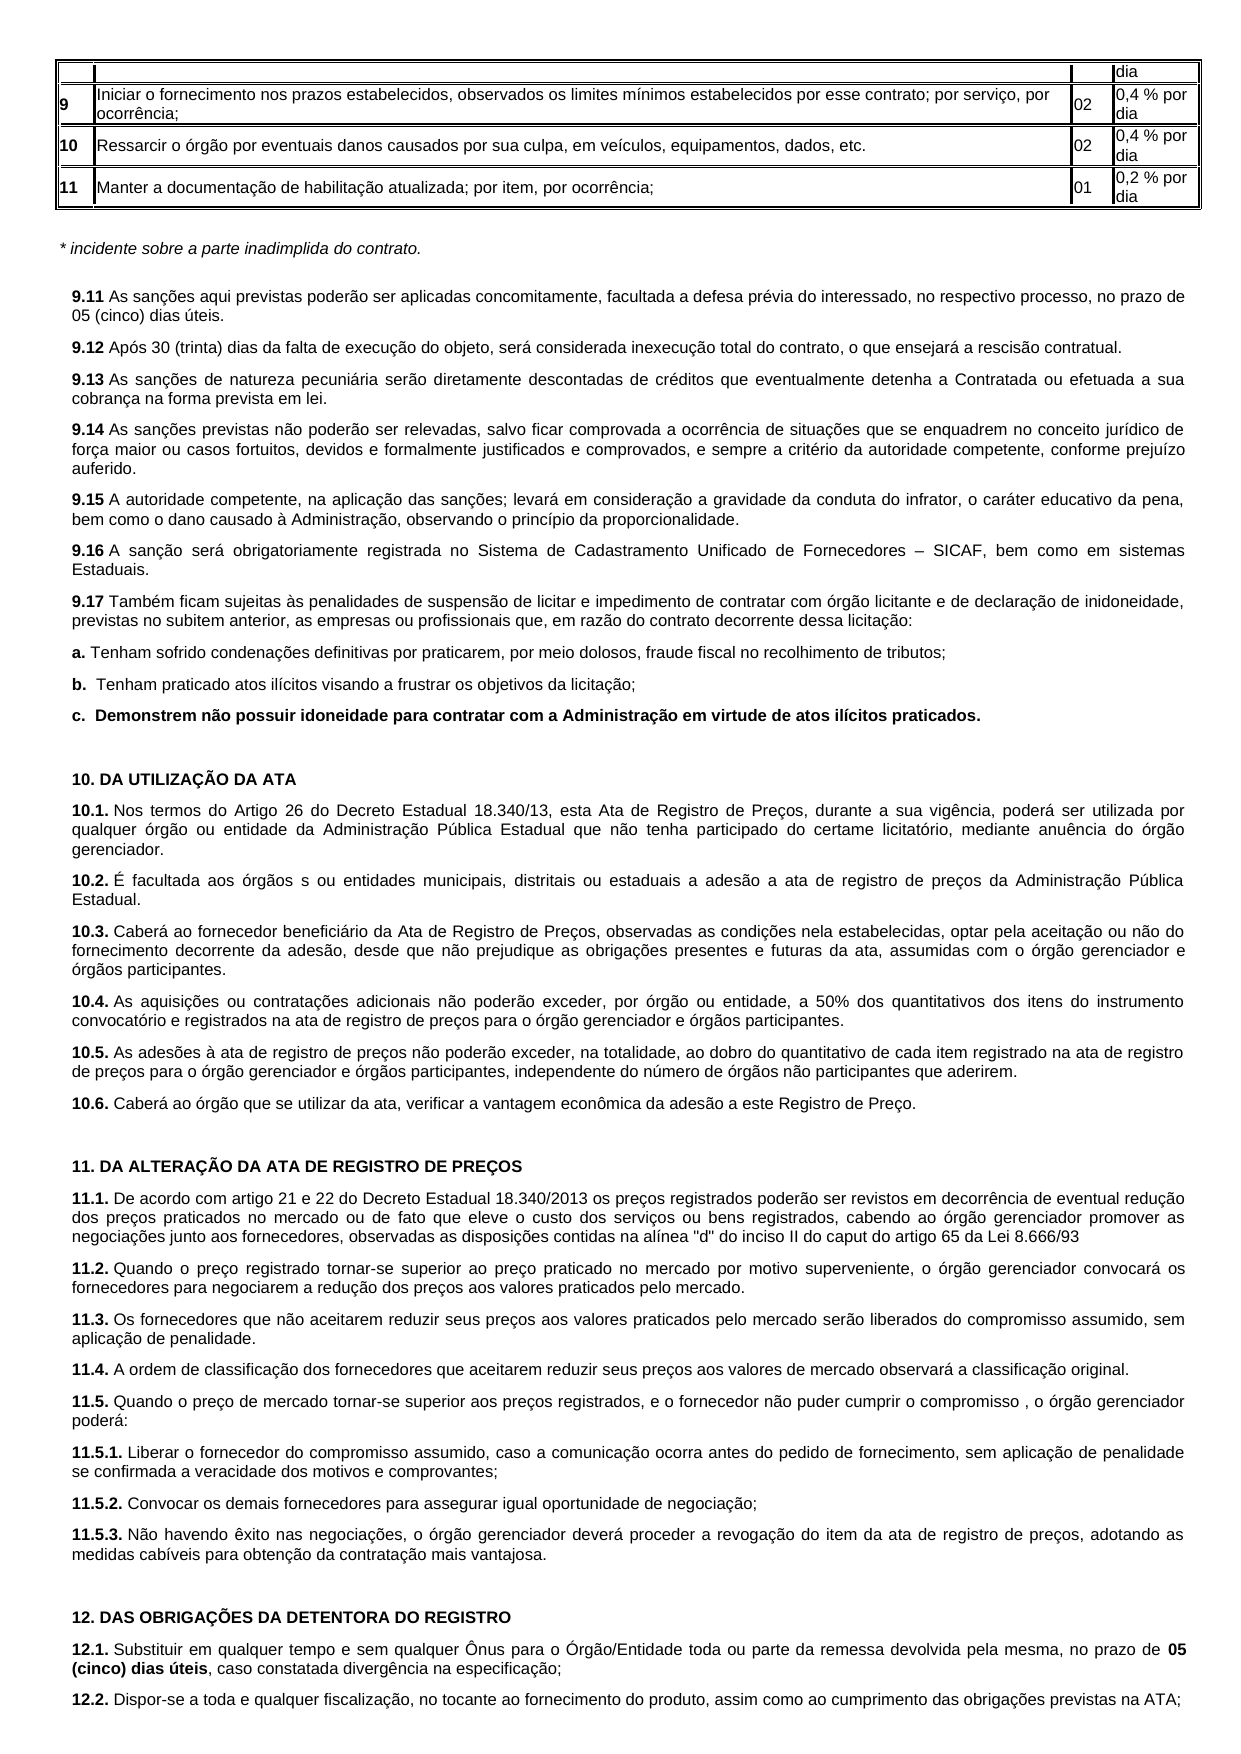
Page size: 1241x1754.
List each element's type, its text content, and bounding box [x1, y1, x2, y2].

table_cell Ressarcir o órgão por eventuais danos causados por sua culpa, em veículos, equipamentos, dados, etc. [96, 127, 1070, 164]
text 11.2. Quando o preço registrado tornar-se superior ao preço praticado no mercado por motivo superveniente, o órgão gerenciador convocará os fornecedores para negociarem a redução dos preços aos valores praticados pelo mercado. [72, 1258, 1186, 1297]
text 10.5. As adesões à ata de registro de preços não poderão exceder, na totalidade, ao dobro do quantitativo de cada item registrado na ata de registro de preços para o órgão gerenciador e órgãos participantes, independente do número de órgãos não participantes que aderirem. [72, 1043, 1186, 1081]
text 9.11 As sanções aqui previstas poderão ser aplicadas concomitamente, facultada a defesa prévia do interessado, no respectivo processo, no prazo de 05 (cinco) dias úteis. [72, 287, 1186, 325]
text 9.17 Também ficam sujeitas às penalidades de suspensão de licitar e impedimento de contratar com órgão licitante e de declaração de inidoneidade, previstas no subitem anterior, as empresas ou profissionais que, em razão do contrato decorrente dessa licitação: [72, 592, 1186, 630]
text 9.13 As sanções de natureza pecuniária serão diretamente descontadas de créditos que eventualmente detenha a Contratada ou efetuada a sua cobrança na forma prevista em lei. [72, 369, 1186, 408]
text b. Tenham praticado atos ilícitos visando a frustrar os objetivos da licitação; [72, 674, 1186, 693]
text 10.4. As aquisições ou contratações adicionais não poderão exceder, por órgão ou entidade, a 50% dos quantitativos dos itens do instrumento convocatório e registrados na ata de registro de preços para o órgão gerenciador e órgãos participantes. [72, 992, 1186, 1030]
table_cell 8 [59, 61, 94, 81]
text 11.4. A ordem de classificação dos fornecedores que aceitarem reduzir seus preços aos valores de mercado observará a classificação original. [72, 1360, 1186, 1379]
table_cell 0,8 % por dia [1113, 63, 1198, 81]
table_cell 9 [59, 81, 93, 123]
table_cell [94, 63, 1071, 81]
text 12.1. Substituir em qualquer tempo e sem qualquer Ônus para o Órgão/Entidade toda ou parte da remessa devolvida pela mesma, no prazo de 05 (cinco) dias úteis, caso constatada divergência na especificação; [72, 1639, 1186, 1678]
text 11.1. De acordo com artigo 21 e 22 do Decreto Estadual 18.340/2013 os preços registrados poderão ser revistos em decorrência de eventual redução dos preços praticados no mercado ou de fato que eleve o custo dos serviços ou bens registrados, cabendo ao órgão gerenciador promover as negociações junto aos fornecedores, observadas as disposições contidas na alínea "d" do inciso II do caput do artigo 65 da Lei 8.666/93 [72, 1188, 1186, 1246]
text 11.5.1. Liberar o fornecedor do compromisso assumido, caso a comunicação ocorra antes do pedido de fornecimento, sem aplicação de penalidade se confirmada a veracidade dos motivos e comprovantes; [72, 1443, 1186, 1481]
text a. Tenham sofrido condenações definitivas por praticarem, por meio dolosos, fraude fiscal no recolhimento de tributos; [72, 643, 1186, 662]
text 10.2. É facultada aos órgãos s ou entidades municipais, distritais ou estaduais a adesão a ata de registro de preços da Administração Pública Estadual. [72, 871, 1186, 909]
text 11.5. Quando o preço de mercado tornar-se superior aos preços registrados, e o fornecedor não puder cumprir o compromisso , o órgão gerenciador poderá: [72, 1392, 1186, 1430]
table_cell 01 [1071, 168, 1113, 206]
text c. Demonstrem não possuir idoneidade para contratar com a Administração em virtude de atos ilícitos praticados. [72, 706, 1186, 725]
table_cell 02 [1073, 127, 1112, 164]
text 10.6. Caberá ao órgão que se utilizar da ata, verificar a vantagem econômica da adesão a este Registro de Preço. [72, 1093, 1186, 1113]
text 10.3. Caberá ao fornecedor beneficiário da Ata de Registro de Preços, observadas as condições nela estabelecidas, optar pela aceitação ou não do fornecimento decorrente da adesão, desde que não prejudique as obrigações presentes e futuras da ata, assumidas com o órgão gerenciador e órgãos participantes. [72, 922, 1186, 979]
text 12.2. Dispor-se a toda e qualquer fiscalização, no tocante ao fornecimento do produto, assim como ao cumprimento das obrigações previstas na ATA; [72, 1690, 1186, 1709]
table_cell 0,2 % por dia [1113, 165, 1199, 206]
table_cell 10 [59, 123, 93, 164]
text 9.16 A sanção será obrigatoriamente registrada no Sistema de Cadastramento Unificado de Fornecedores – SICAF, bem como em sistemas Estaduais. [72, 541, 1186, 579]
table_cell 0,4 % por dia [1115, 81, 1199, 123]
table_cell 0,4 % por dia [1115, 123, 1199, 164]
table_cell 11 [59, 165, 94, 206]
text 10.1. Nos termos do Artigo 26 do Decreto Estadual 18.340/13, esta Ata de Registro de Preços, durante a sua vigência, poderá ser utilizada por qualquer órgão ou entidade da Administração Pública Estadual que não tenha participado do certame licitatório, mediante anuência do órgão gerenciador. [72, 801, 1186, 858]
table_cell Manter a documentação de habilitação atualizada; por item, por ocorrência; [94, 168, 1071, 206]
text 9.12 Após 30 (trinta) dias da falta de execução do objeto, será considerada inexecução total do contrato, o que ensejará a rescisão contratual. [72, 338, 1186, 357]
text 11.5.3. Não havendo êxito nas negociações, o órgão gerenciador deverá proceder a revogação do item da ata de registro de preços, adotando as medidas cabíveis para obtenção da contratação mais vantajosa. [72, 1525, 1186, 1563]
text 9.15 A autoridade competente, na aplicação das sanções; levará em consideração a gravidade da conduta do infrator, o caráter educativo da pena, bem como o dano causado à Administração, observando o princípio da proporcionalidade. [72, 490, 1186, 528]
table_cell 03 [1071, 63, 1113, 81]
text 10. DA UTILIZAÇÃO DA ATA [72, 769, 1186, 788]
table_cell 02 [1073, 85, 1112, 123]
text 11. DA ALTERAÇÃO DA ATA DE REGISTRO DE PREÇOS [72, 1157, 1186, 1176]
table_cell Iniciar o fornecimento nos prazos estabelecidos, observados os limites mínimos estabelecidos por esse contrato; por serviço, por ocorrência; [96, 85, 1070, 123]
text 9.14 As sanções previstas não poderão ser relevadas, salvo ficar comprovada a ocorrência de situações que se enquadrem no conceito jurídico de força maior ou casos fortuitos, devidos e formalmente justificados e comprovados, e sempre a critério da autoridade competente, conforme prejuízo auferido. [72, 420, 1186, 478]
text 11.5.2. Convocar os demais fornecedores para assegurar igual oportunidade de negociação; [72, 1493, 1186, 1513]
text 11.3. Os fornecedores que não aceitarem reduzir seus preços aos valores praticados pelo mercado serão liberados do compromisso assumido, sem aplicação de penalidade. [72, 1309, 1186, 1348]
text 12. DAS OBRIGAÇÕES DA DETENTORA DO REGISTRO [72, 1608, 1186, 1627]
text * incidente sobre a parte inadimplida do contrato. [59, 238, 1199, 258]
